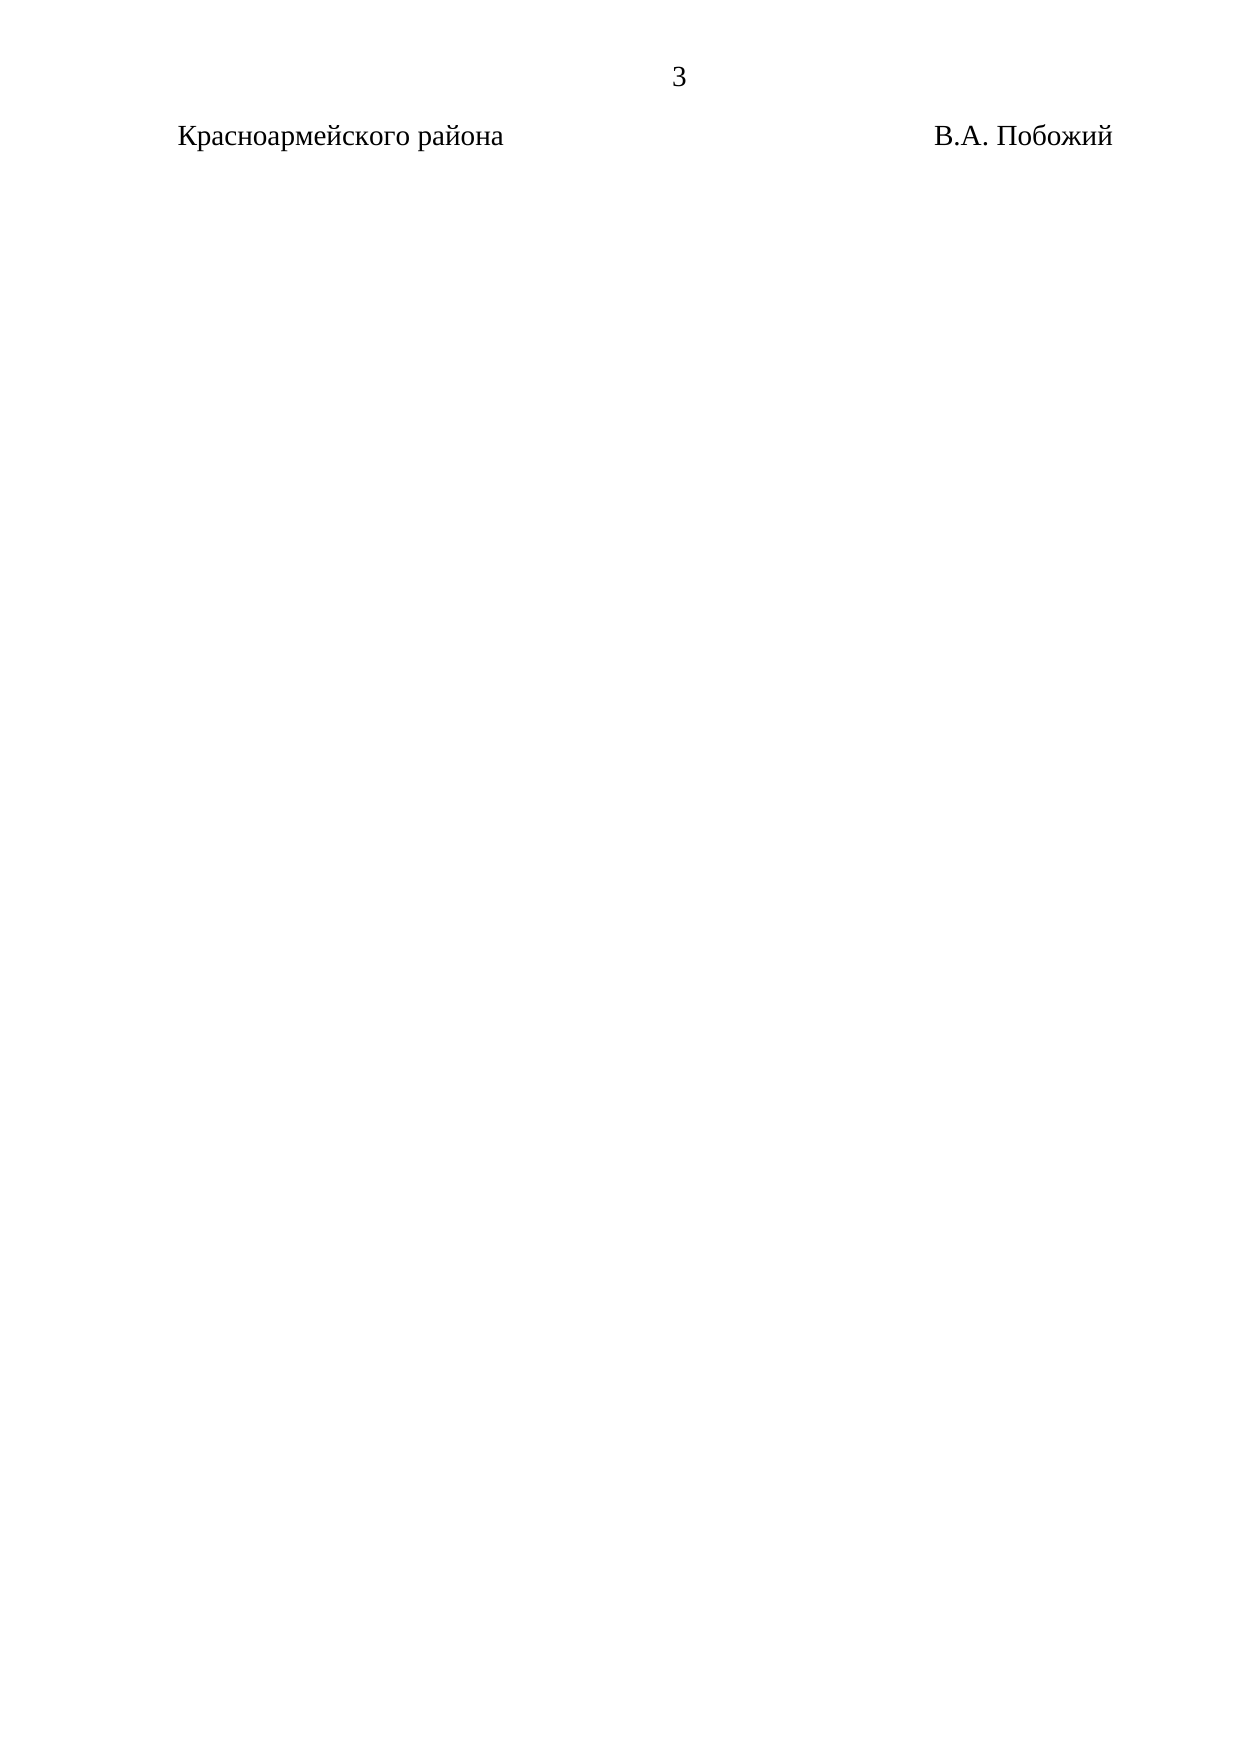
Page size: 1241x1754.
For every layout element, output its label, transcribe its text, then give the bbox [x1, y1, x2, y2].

text Красноармейского района В.А. Побожий [177, 118, 1181, 152]
